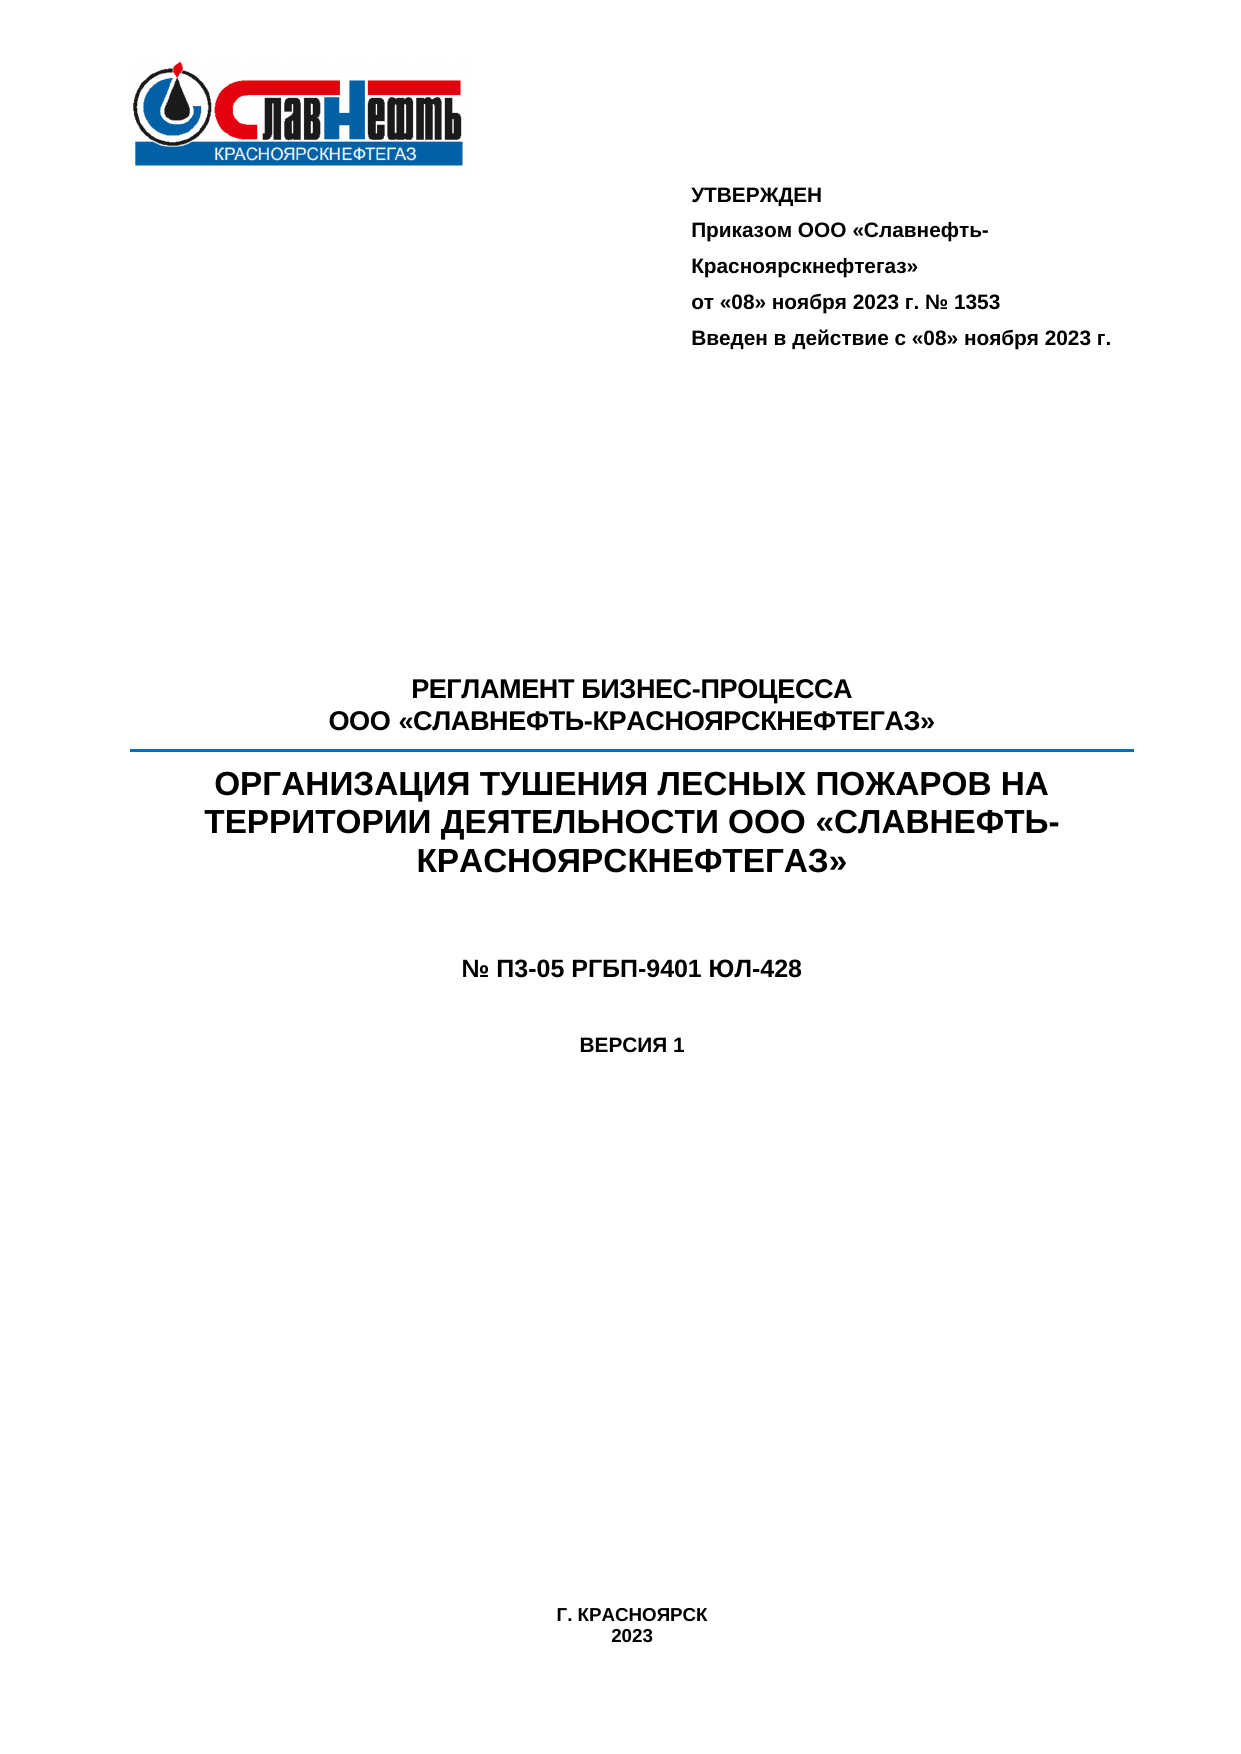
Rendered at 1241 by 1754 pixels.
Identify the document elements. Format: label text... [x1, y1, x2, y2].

text УТВЕРЖДЕН [691, 182, 1134, 206]
text от «08» ноября 2023 г. № 1353 [691, 290, 1134, 314]
table_cell ВЕРСИЯ 1 [130, 1033, 1134, 1057]
text 2023 [130, 1625, 1134, 1647]
table_cell № П3-05 РГБП-9401 ЮЛ-428 [130, 955, 1134, 1033]
text Г. КРАСНОЯРСК [130, 1603, 1134, 1625]
table_cell ОРГАНИЗАЦИЯ ТУШЕНИЯ ЛЕСНЫХ ПОЖАРОВ НА ТЕРРИТОРИИ ДЕЯТЕЛЬНОСТИ ООО «СЛАВНЕФТЬ-КРАСНОЯРСКНЕФТЕГАЗ» [130, 752, 1134, 954]
text Введен в действие с «08» ноября 2023 г. [691, 326, 1134, 350]
text Приказом ООО «Славнефть-Красноярскнефтегаз» [691, 218, 1134, 278]
table_header РЕГЛАМЕНТ БИЗНЕС-ПРОЦЕССА ООО «СЛАВНЕФТЬ-КРАСНОЯРСКНЕФТЕГАЗ» [130, 674, 1134, 748]
